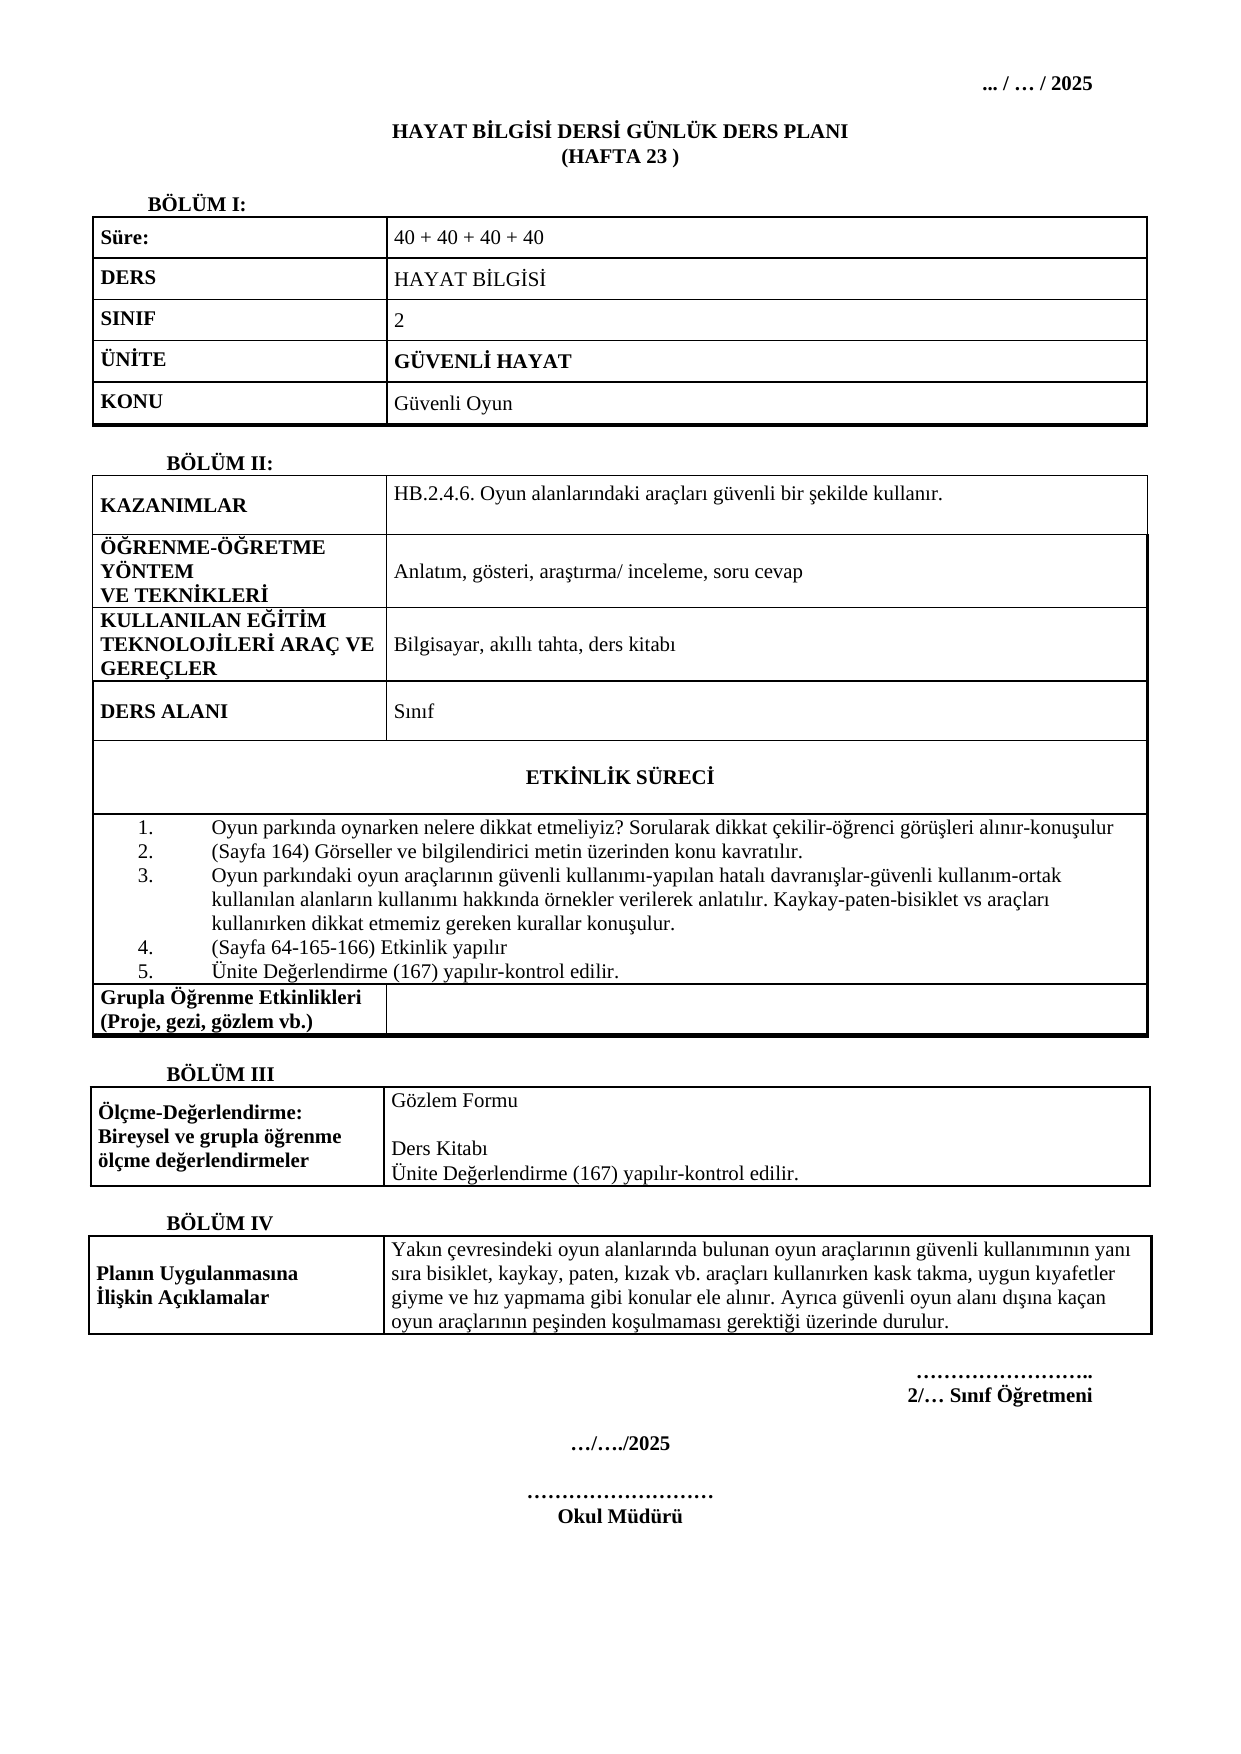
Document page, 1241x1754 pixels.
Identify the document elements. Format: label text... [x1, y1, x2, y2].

table_cell KULLANILAN EĞİTİM TEKNOLOJİLERİ ARAÇ VE GEREÇLER [93, 608, 386, 680]
table_cell KONU [94, 383, 386, 422]
text (HAFTA 23 ) [148, 143, 1092, 168]
text Okul Müdürü [148, 1503, 1092, 1528]
table_cell ÖĞRENME-ÖĞRETME YÖNTEM VE TEKNİKLERİ [93, 535, 386, 607]
table_cell Grupla Öğrenme Etkinlikleri (Proje, gezi, gözlem vb.) [94, 985, 386, 1033]
table_cell DERS [94, 259, 386, 298]
text …………………….. [148, 1359, 1092, 1383]
text 2/… Sınıf Öğretmeni [148, 1383, 1092, 1407]
table_cell Sınıf [387, 682, 1146, 740]
table_header Yakın çevresindeki oyun alanlarında bulunan oyun araçlarının güvenli kullanımının yanı sıra bisiklet, kaykay, paten, kızak vb. araçları kullanırken kask takma, uygun kıyafetler giyme ve hız yapmama gibi konular ele alınır. Ayrıca güvenli oyun alanı dışına kaçan oyun araçlarının peşinden koşulmaması gerektiği üzerinde durulur. [385, 1237, 1150, 1333]
table_cell [387, 985, 1146, 1033]
table_cell Oyun parkında oynarken nelere dikkat etmeliyiz? Sorularak dikkat çekilir-öğrenci görüşleri alınır-konuşulur (Sayfa 164) Görseller ve bilgilendirici metin üzerinden konu kavratılır. Oyun parkındaki oyun araçlarının güvenli kullanımı-yapılan hatalı davranışlar-güvenli kullanım-ortak kullanılan alanların kullanımı hakkında örnekler verilerek anlatılır. Kaykay-paten-bisiklet vs araçları kullanırken dikkat etmemiz gereken kurallar konuşulur. (Sayfa 64-165-166) Etkinlik yapılır Ünite Değerlendirme (167) yapılır-kontrol edilir. [94, 815, 1146, 983]
table_header KAZANIMLAR [93, 476, 386, 534]
table_cell GÜVENLİ HAYAT [388, 341, 1146, 381]
text BÖLÜM I: [148, 192, 1092, 216]
subtitle BÖLÜM IV [148, 1211, 1092, 1235]
table_cell HAYAT BİLGİSİ [388, 259, 1146, 298]
table_cell ÜNİTE [94, 341, 386, 381]
table_header Ölçme-Değerlendirme: Bireysel ve grupla öğrenme ölçme değerlendirmeler [92, 1088, 383, 1184]
text BÖLÜM II: [148, 451, 1092, 475]
text ……………………… [148, 1479, 1092, 1503]
table_cell Bilgisayar, akıllı tahta, ders kitabı [387, 608, 1146, 680]
text ... / … / 2025 [148, 71, 1092, 95]
table_header HB.2.4.6. Oyun alanlarındaki araçları güvenli bir şekilde kullanır. [387, 476, 1147, 534]
table_header Planın Uygulanmasına İlişkin Açıklamalar [90, 1237, 383, 1333]
table_header 40 + 40 + 40 + 40 [388, 218, 1146, 257]
subtitle BÖLÜM III [148, 1062, 1092, 1086]
table_cell Güvenli Oyun [388, 383, 1146, 422]
table_cell DERS ALANI [94, 682, 386, 740]
text …/…./2025 [148, 1431, 1092, 1455]
table_cell ETKİNLİK SÜRECİ [94, 741, 1146, 813]
text HAYAT BİLGİSİ DERSİ GÜNLÜK DERS PLANI [148, 119, 1092, 143]
table_header Süre: [94, 218, 386, 257]
table_header Gözlem Formu Ders Kitabı Ünite Değerlendirme (167) yapılır-kontrol edilir. [385, 1088, 1149, 1184]
table_cell 2 [388, 300, 1146, 340]
table_cell Anlatım, gösteri, araştırma/ inceleme, soru cevap [387, 535, 1146, 607]
table_cell SINIF [94, 300, 386, 340]
